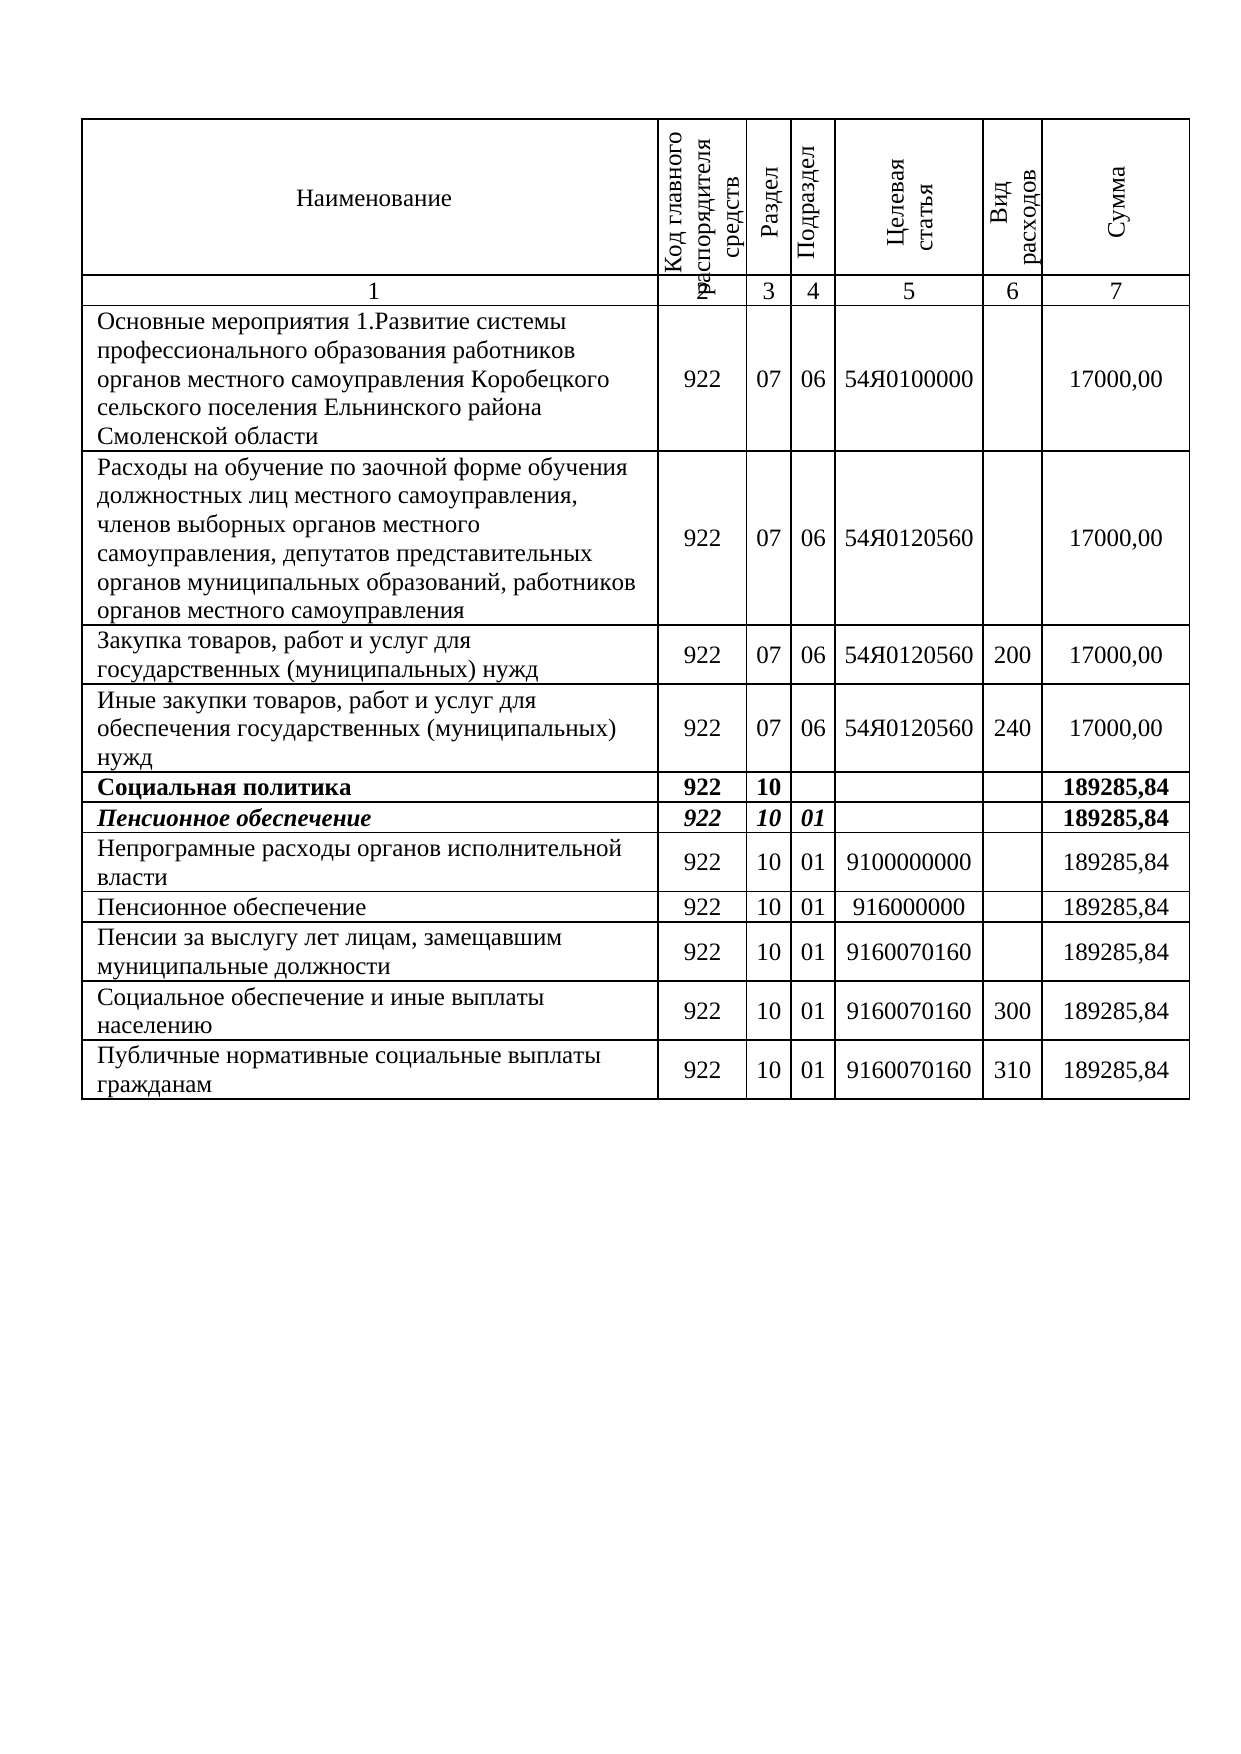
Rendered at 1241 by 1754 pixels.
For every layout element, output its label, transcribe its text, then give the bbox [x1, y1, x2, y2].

table_header Раздел [747, 120, 790, 274]
table_cell 9160070160 [836, 982, 982, 1039]
table_cell 07 [747, 306, 790, 450]
table_cell 922 [659, 1041, 746, 1098]
table_cell 3 [747, 276, 790, 305]
table_cell Пенсионное обеспечение [83, 803, 657, 832]
table_cell 7 [1043, 276, 1189, 305]
table_cell 17000,00 [1043, 452, 1189, 624]
table_cell 10 [747, 982, 790, 1039]
table_cell 310 [984, 1041, 1041, 1098]
table_cell 17000,00 [1043, 685, 1189, 771]
table_cell [836, 803, 982, 832]
table_cell 10 [747, 833, 790, 891]
table_cell 4 [792, 276, 834, 305]
table_cell 1 [83, 276, 657, 305]
table_cell 01 [792, 1041, 834, 1098]
table_cell 189285,84 [1043, 982, 1189, 1039]
table_cell Пенсии за выслугу лет лицам, замещавшим муниципальные должности [83, 923, 657, 980]
table_cell 07 [747, 685, 790, 771]
table_cell 06 [792, 626, 834, 683]
table_cell 10 [747, 923, 790, 980]
table_cell 9100000000 [836, 833, 982, 891]
table_cell 01 [792, 833, 834, 891]
table_cell 916000000 [836, 892, 982, 921]
table_cell 189285,84 [1043, 803, 1189, 832]
table_cell 200 [984, 626, 1041, 683]
table_cell 10 [747, 803, 790, 832]
table_cell 06 [792, 306, 834, 450]
table_cell 06 [792, 685, 834, 771]
table_cell 922 [659, 306, 746, 450]
table_cell [984, 833, 1041, 891]
table_cell 17000,00 [1043, 306, 1189, 450]
table_cell [984, 306, 1041, 450]
table_header Наименование [83, 120, 657, 274]
table_cell [984, 452, 1041, 624]
table_cell 07 [747, 626, 790, 683]
table_cell Расходы на обучение по заочной форме обучения должностных лиц местного самоуправления, членов выборных органов местного самоуправления, депутатов представительных органов муниципальных образований, работников органов местного самоуправления [83, 452, 657, 624]
table_cell 922 [659, 803, 746, 832]
table_cell Социальное обеспечение и иные выплаты населению [83, 982, 657, 1039]
table_cell Непрограмные расходы органов исполнительной власти [83, 833, 657, 891]
table_cell 6 [984, 276, 1041, 305]
table_cell 01 [792, 982, 834, 1039]
table_cell 922 [659, 923, 746, 980]
table_cell 189285,84 [1043, 833, 1189, 891]
table_cell 54Я0120560 [836, 452, 982, 624]
table_cell 2 [659, 276, 746, 305]
table_cell Закупка товаров, работ и услуг для государственных (муниципальных) нужд [83, 626, 657, 683]
table_cell 01 [792, 923, 834, 980]
table_cell 10 [747, 1041, 790, 1098]
table_cell 06 [792, 452, 834, 624]
table_cell 9160070160 [836, 1041, 982, 1098]
table_cell 5 [836, 276, 982, 305]
table_cell 01 [792, 892, 834, 921]
table_cell 54Я0120560 [836, 685, 982, 771]
table_cell 17000,00 [1043, 626, 1189, 683]
table_cell Публичные нормативные социальные выплаты гражданам [83, 1041, 657, 1098]
table_header Код главного распорядителя средств [659, 120, 746, 274]
table_header Целевая статья [836, 120, 982, 274]
table_cell 922 [659, 773, 746, 801]
table_cell 189285,84 [1043, 892, 1189, 921]
table_cell Пенсионное обеспечение [83, 892, 657, 921]
table_cell 54Я0100000 [836, 306, 982, 450]
table_cell 922 [659, 626, 746, 683]
table_cell 07 [747, 452, 790, 624]
table_cell [836, 773, 982, 801]
table_cell 189285,84 [1043, 1041, 1189, 1098]
table_header Сумма [1043, 120, 1189, 274]
table_cell 300 [984, 982, 1041, 1039]
table_header Вид расходов [984, 120, 1041, 274]
table_cell Основные мероприятия 1.Развитие системы профессионального образования работников органов местного самоуправления Коробецкого сельского поселения Ельнинского района Смоленской области [83, 306, 657, 450]
table_cell [984, 923, 1041, 980]
table_cell 922 [659, 833, 746, 891]
table_cell 10 [747, 773, 790, 801]
table_cell 54Я0120560 [836, 626, 982, 683]
table_cell 922 [659, 892, 746, 921]
table_cell 922 [659, 685, 746, 771]
table_cell Иные закупки товаров, работ и услуг для обеспечения государственных (муниципальных) нужд [83, 685, 657, 771]
table_header Подраздел [792, 120, 834, 274]
table_cell [984, 892, 1041, 921]
table_cell 189285,84 [1043, 773, 1189, 801]
table_cell 922 [659, 982, 746, 1039]
table_cell 922 [659, 452, 746, 624]
table_cell Социальная политика [83, 773, 657, 801]
table_cell [792, 773, 834, 801]
table_cell 240 [984, 685, 1041, 771]
table_cell [984, 803, 1041, 832]
table_cell [984, 773, 1041, 801]
table_cell 01 [792, 803, 834, 832]
table_cell 10 [747, 892, 790, 921]
table_cell 189285,84 [1043, 923, 1189, 980]
table_cell 9160070160 [836, 923, 982, 980]
